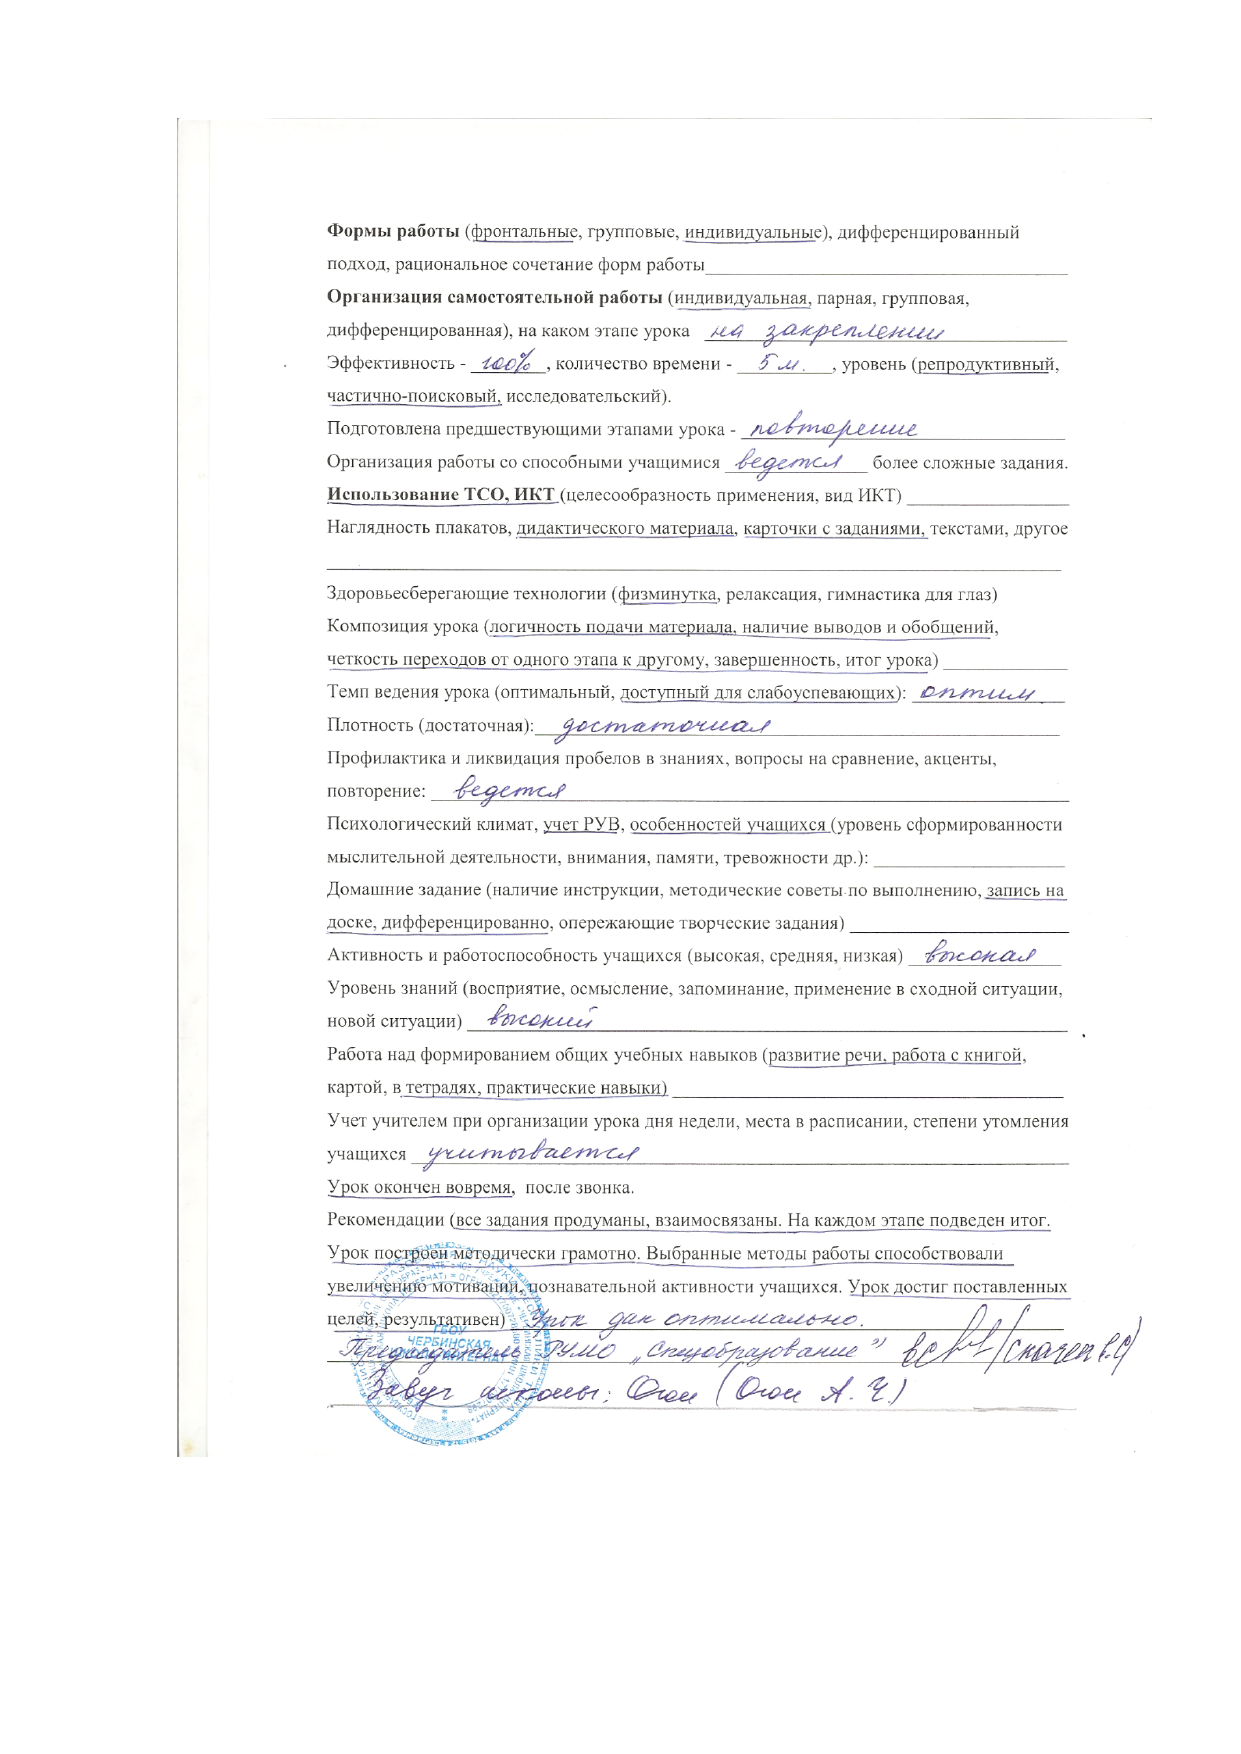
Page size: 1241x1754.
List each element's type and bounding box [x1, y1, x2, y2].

picture [177, 118, 1152, 1457]
